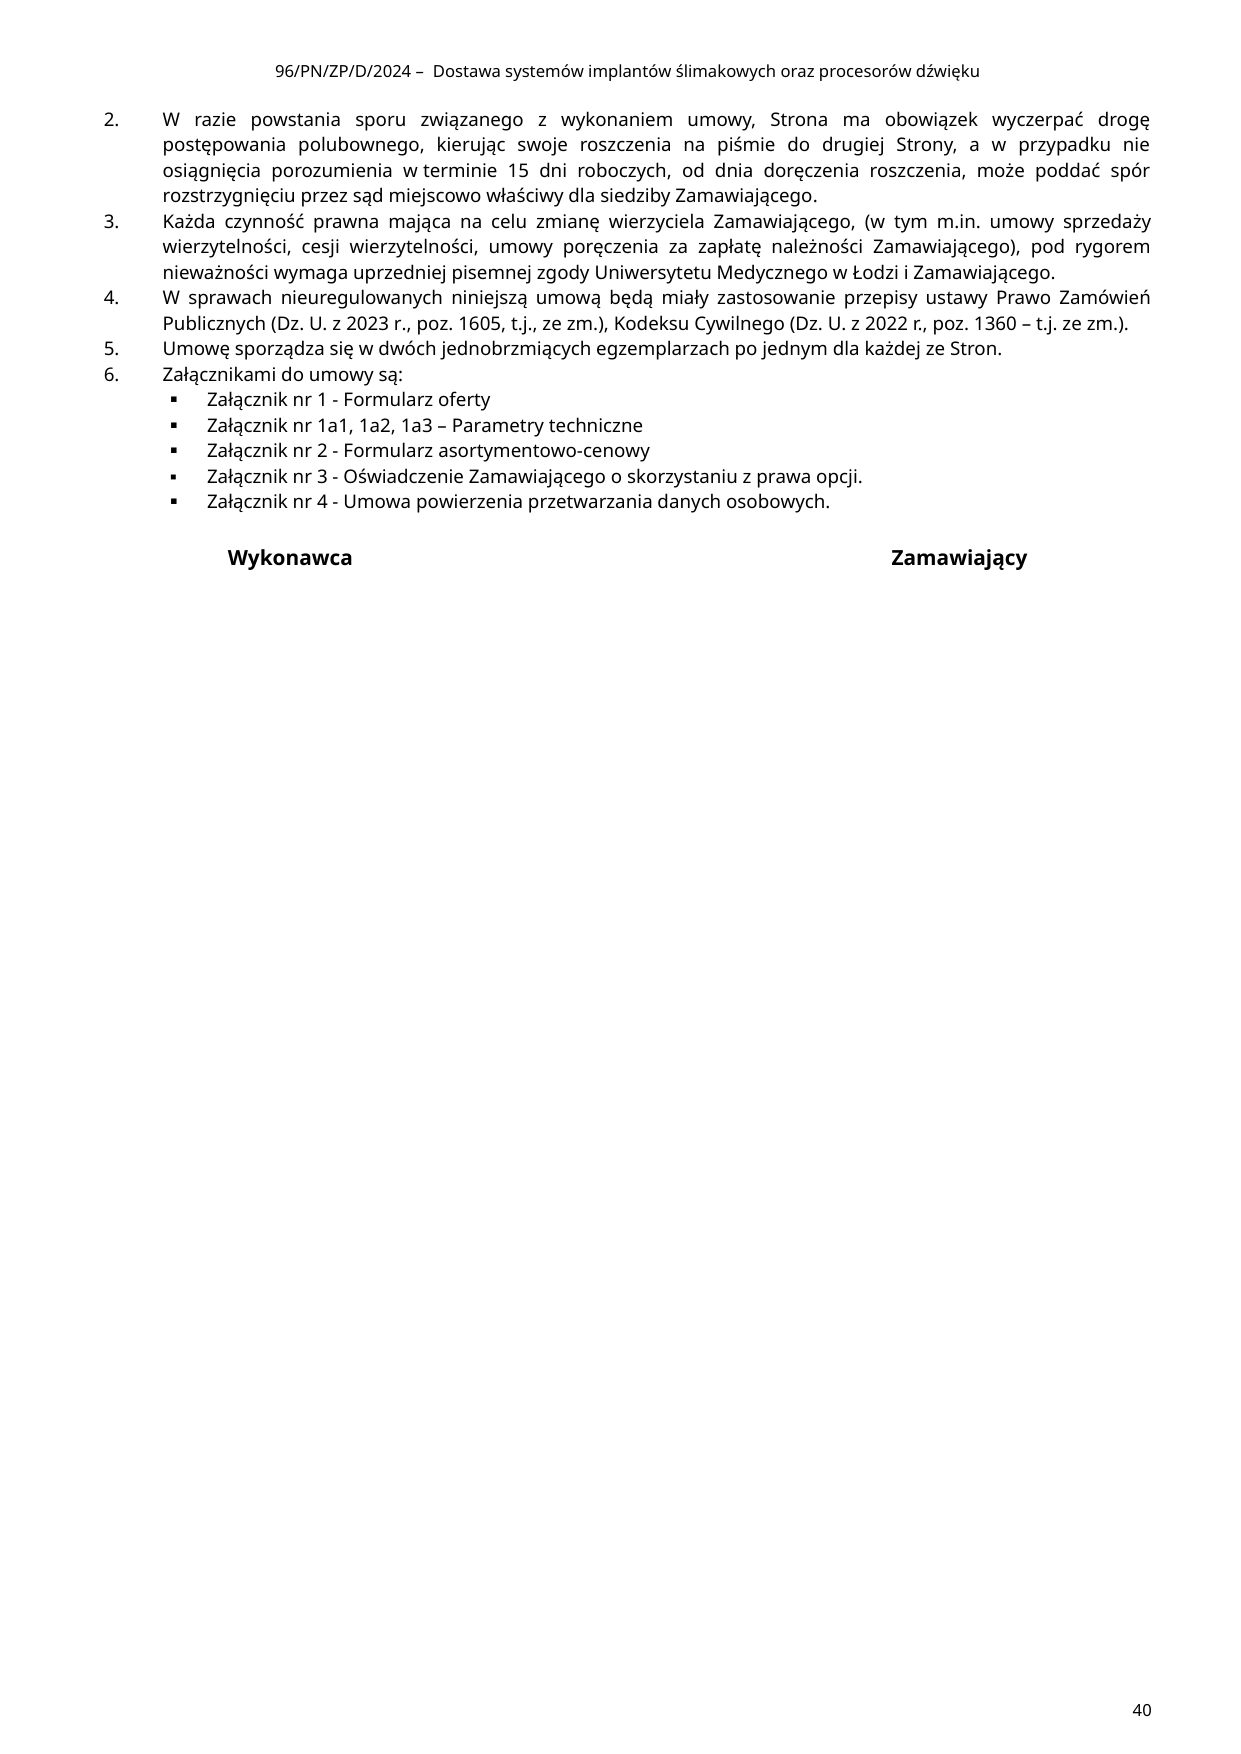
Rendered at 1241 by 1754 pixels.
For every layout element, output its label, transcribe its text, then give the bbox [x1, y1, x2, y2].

list Załącznikami do umowy są: [103, 361, 1152, 387]
text Wykonawca Zamawiający [103, 543, 1152, 571]
list Każda czynność prawna mająca na celu zmianę wierzyciela Zamawiającego, (w tym m.in. umowy sprzedaży wierzytelności, cesji wierzytelności, umowy poręczenia za zapłatę należności Zamawiającego), pod rygorem nieważności wymaga uprzedniej pisemnej zgody Uniwersytetu Medycznego w Łodzi i Zamawiającego. [103, 208, 1152, 284]
list Załącznik nr 4 - Umowa powierzenia przetwarzania danych osobowych. [169, 489, 1152, 514]
list W razie powstania sporu związanego z wykonaniem umowy, Strona ma obowiązek wyczerpać drogę postępowania polubownego, kierując swoje roszczenia na piśmie do drugiej Strony, a w przypadku nie osiągnięcia porozumienia w terminie 15 dni roboczych, od dnia doręczenia roszczenia, może poddać spór rozstrzygnięciu przez sąd miejscowo właściwy dla siedziby Zamawiającego. [103, 106, 1152, 208]
list Załącznik nr 1a1, 1a2, 1a3 – Parametry techniczne [169, 412, 1152, 438]
list Załącznik nr 2 - Formularz asortymentowo-cenowy [169, 438, 1152, 463]
list Umowę sporządza się w dwóch jednobrzmiących egzemplarzach po jednym dla każdej ze Stron. [103, 336, 1152, 361]
list W sprawach nieuregulowanych niniejszą umową będą miały zastosowanie przepisy ustawy Prawo Zamówień Publicznych (Dz. U. z 2023 r., poz. 1605, t.j., ze zm.), Kodeksu Cywilnego (Dz. U. z 2022 r., poz. 1360 – t.j. ze zm.). [103, 284, 1152, 336]
list Załącznik nr 1 - Formularz oferty [169, 387, 1152, 412]
list Załącznik nr 3 - Oświadczenie Zamawiającego o skorzystaniu z prawa opcji. [169, 463, 1152, 489]
